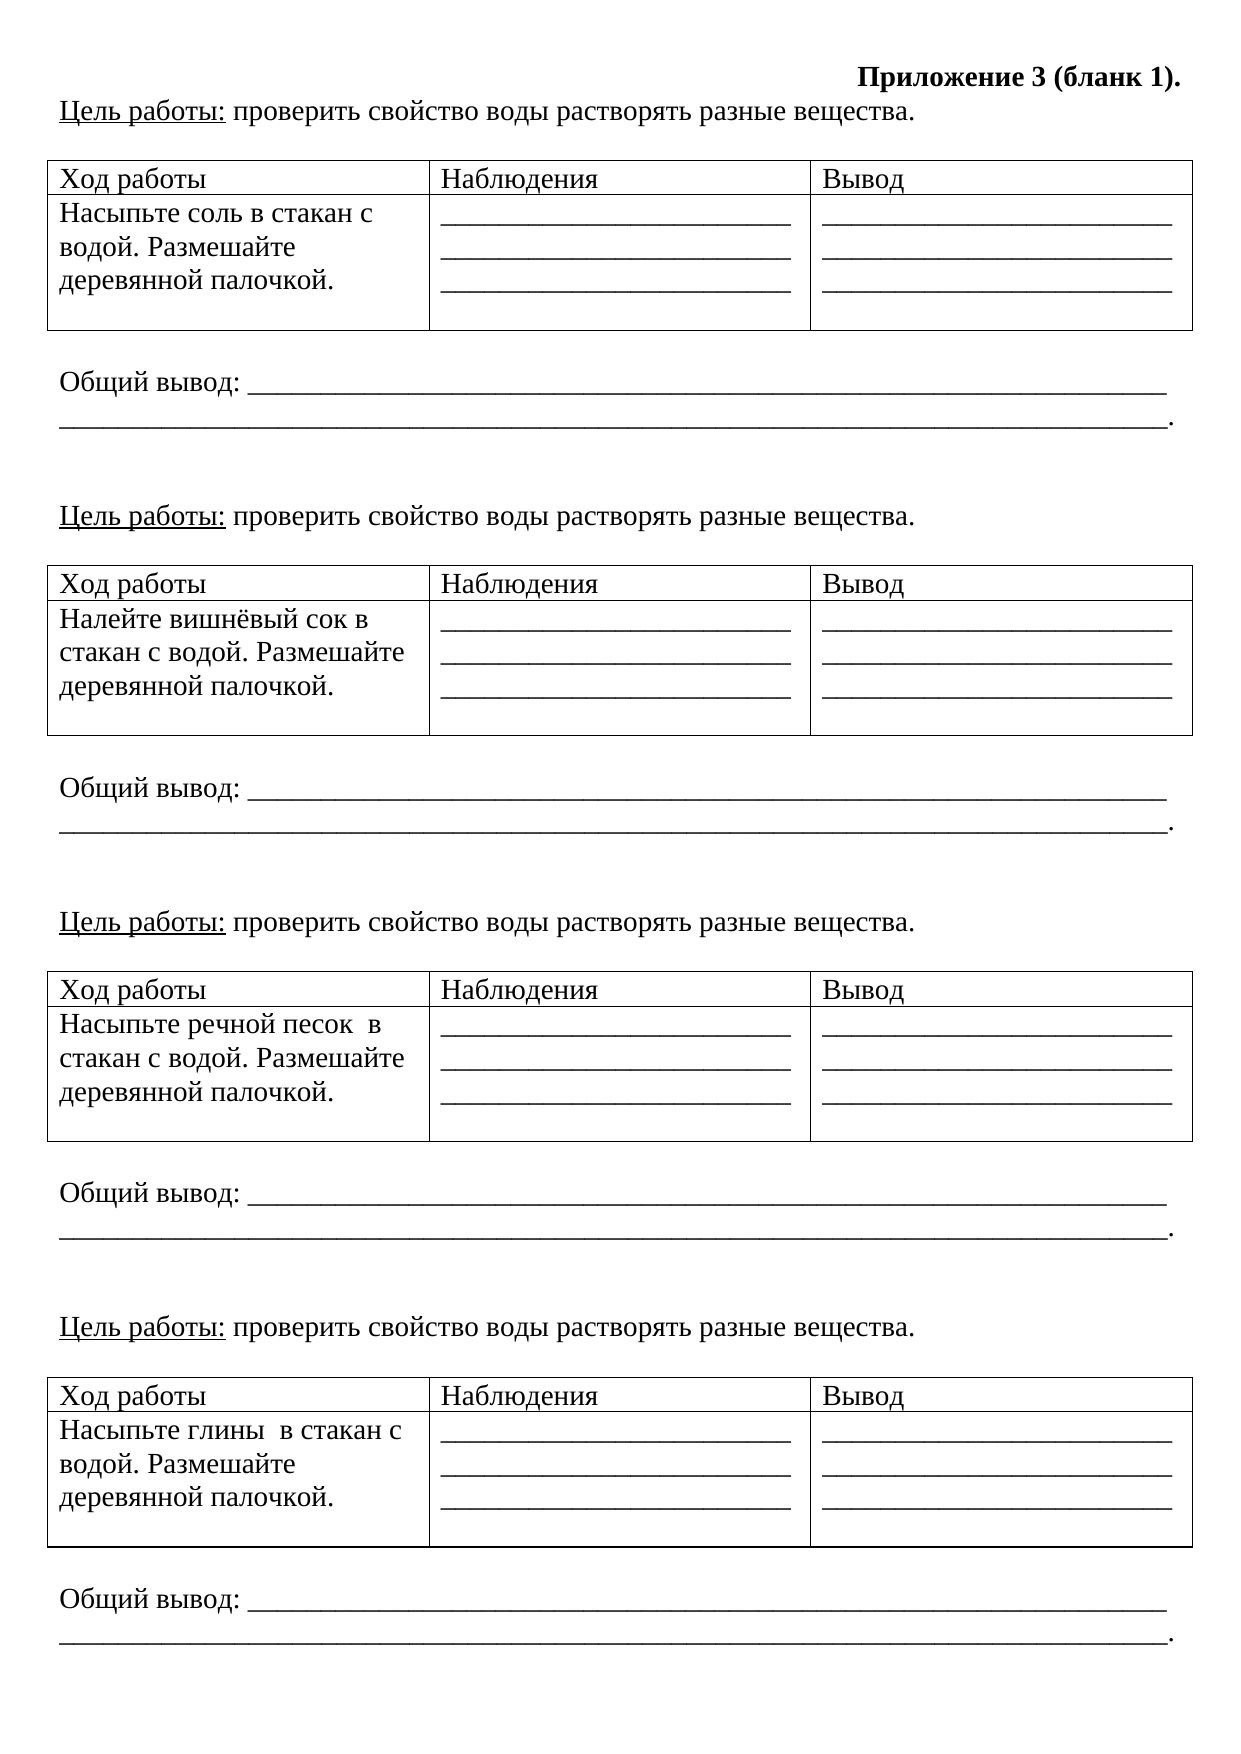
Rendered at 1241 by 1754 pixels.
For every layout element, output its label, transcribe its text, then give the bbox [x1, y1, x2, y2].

table_header Наблюдения [430, 161, 810, 194]
text Общий вывод: _______________________________________________________________ [59, 1581, 1181, 1614]
text ____________________________________________________________________________. [59, 1209, 1181, 1242]
table_header Ход работы [48, 566, 429, 600]
text Цель работы: проверить свойство воды растворять разные вещества. [59, 904, 1181, 937]
text Общий вывод: _______________________________________________________________ [59, 770, 1181, 803]
text Общий вывод: _______________________________________________________________ [59, 1175, 1181, 1209]
table_header Наблюдения [430, 1378, 810, 1411]
table_header Ход работы [48, 161, 429, 194]
text ____________________________________________________________________________. [59, 398, 1181, 431]
text ____________________________________________________________________________. [59, 803, 1181, 837]
table_cell Насыпьте глины в стакан с водой. Размешайте деревянной палочкой. [48, 1412, 429, 1546]
table_header Вывод [811, 161, 1192, 194]
table_cell ________________________ ________________________ ________________________ [430, 1007, 810, 1141]
table_header Вывод [811, 566, 1192, 600]
table_header Ход работы [48, 972, 429, 1006]
text Цель работы: проверить свойство воды растворять разные вещества. [59, 1309, 1181, 1343]
table_header Вывод [811, 972, 1192, 1006]
table_cell ________________________ ________________________ ________________________ [811, 195, 1192, 329]
table_cell Насыпьте соль в стакан с водой. Размешайте деревянной палочкой. [48, 195, 429, 329]
table_cell ________________________ ________________________ ________________________ [811, 601, 1192, 735]
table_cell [430, 1412, 810, 1546]
text Приложение 3 (бланк 1). [59, 59, 1181, 93]
table_cell Насыпьте речной песок в стакан с водой. Размешайте деревянной палочкой. [48, 1007, 429, 1141]
text Цель работы: проверить свойство воды растворять разные вещества. [59, 93, 1181, 126]
table_header Вывод [811, 1378, 1192, 1411]
text ____________________________________________________________________________. [59, 1614, 1181, 1648]
table_cell ________________________ ________________________ ________________________ [430, 195, 810, 329]
table_cell ________________________ ________________________ ________________________ [811, 1007, 1192, 1141]
text Цель работы: проверить свойство воды растворять разные вещества. [59, 498, 1181, 532]
table_header Наблюдения [430, 972, 810, 1006]
table_cell ________________________ ________________________ ________________________ [430, 601, 810, 735]
table_header Ход работы [48, 1378, 429, 1411]
table_cell Налейте вишнёвый сок в стакан с водой. Размешайте деревянной палочкой. [48, 601, 429, 735]
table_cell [811, 1412, 1192, 1546]
text Общий вывод: _______________________________________________________________ [59, 364, 1181, 398]
table_header Наблюдения [430, 566, 810, 600]
